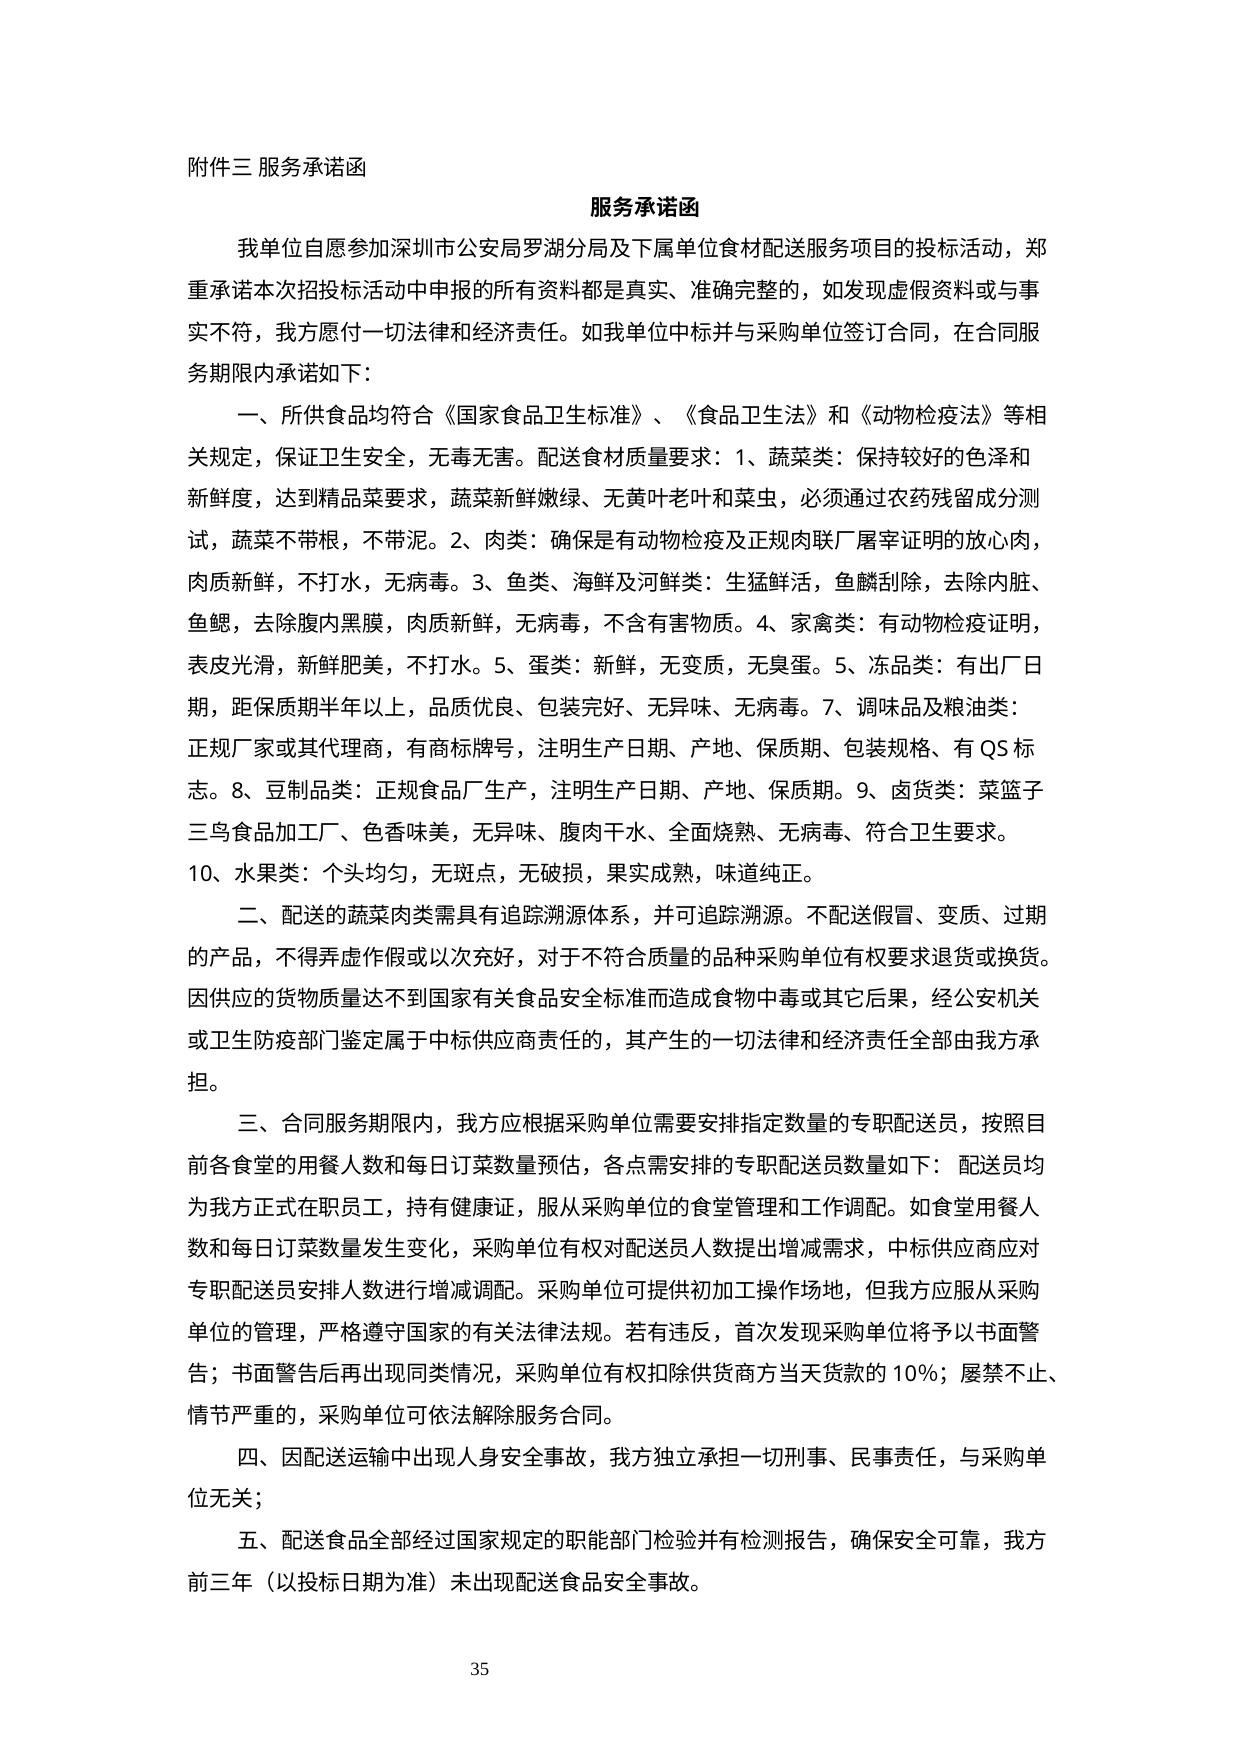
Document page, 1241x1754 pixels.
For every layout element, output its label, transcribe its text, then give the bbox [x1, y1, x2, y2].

text 四、因配送运输中出现人身安全事故，我方独立承担一切刑事、民事责任，与采购单位无关； [187, 1432, 1053, 1515]
text 服务承诺函 [187, 182, 1053, 223]
text 我单位自愿参加深圳市公安局罗湖分局及下属单位食材配送服务项目的投标活动，郑重承诺本次招投标活动中申报的所有资料都是真实、准确完整的，如发现虚假资料或与事实不符，我方愿付一切法律和经济责任。如我单位中标并与采购单位签订合同，在合同服务期限内承诺如下： [187, 223, 1053, 390]
text 二、配送的蔬菜肉类需具有追踪溯源体系，并可追踪溯源。不配送假冒、变质、过期的产品，不得弄虚作假或以次充好，对于不符合质量的品种采购单位有权要求退货或换货。因供应的货物质量达不到国家有关食品安全标准而造成食物中毒或其它后果，经公安机关或卫生防疫部门鉴定属于中标供应商责任的，其产生的一切法律和经济责任全部由我方承担。 [187, 890, 1053, 1098]
text 一、所供食品均符合《国家食品卫生标准》、《食品卫生法》和《动物检疫法》等相关规定，保证卫生安全，无毒无害。配送食材质量要求：1、蔬菜类：保持较好的色泽和新鲜度，达到精品菜要求，蔬菜新鲜嫩绿、无黄叶老叶和菜虫，必须通过农药残留成分测试，蔬菜不带根，不带泥。2、肉类：确保是有动物检疫及正规肉联厂屠宰证明的放心肉，肉质新鲜，不打水，无病毒。3、鱼类、海鲜及河鲜类：生猛鲜活，鱼麟刮除，去除内脏、鱼鳃，去除腹内黑膜，肉质新鲜，无病毒，不含有害物质。4、家禽类：有动物检疫证明，表皮光滑，新鲜肥美，不打水。5、蛋类：新鲜，无变质，无臭蛋。5、冻品类：有出厂日期，距保质期半年以上，品质优良、包装完好、无异味、无病毒。7、调味品及粮油类：正规厂家或其代理商，有商标牌号，注明生产日期、产地、保质期、包装规格、有QS标志。8、豆制品类：正规食品厂生产，注明生产日期、产地、保质期。9、卤货类：菜篮子三鸟食品加工厂、色香味美，无异味、腹肉干水、全面烧熟、无病毒、符合卫生要求。10、水果类：个头均匀，无斑点，无破损，果实成熟，味道纯正。 [187, 390, 1053, 890]
text 附件三 服务承诺函 [187, 150, 1053, 182]
text 五、配送食品全部经过国家规定的职能部门检验并有检测报告，确保安全可靠，我方前三年（以投标日期为准）未出现配送食品安全事故。 [187, 1515, 1053, 1598]
text 三、合同服务期限内，我方应根据采购单位需要安排指定数量的专职配送员，按照目前各食堂的用餐人数和每日订菜数量预估，各点需安排的专职配送员数量如下： 配送员均为我方正式在职员工，持有健康证，服从采购单位的食堂管理和工作调配。如食堂用餐人数和每日订菜数量发生变化，采购单位有权对配送员人数提出增减需求，中标供应商应对专职配送员安排人数进行增减调配。采购单位可提供初加工操作场地，但我方应服从采购单位的管理，严格遵守国家的有关法律法规。若有违反，首次发现采购单位将予以书面警告；书面警告后再出现同类情况，采购单位有权扣除供货商方当天货款的10％；屡禁不止、情节严重的，采购单位可依法解除服务合同。 [187, 1098, 1053, 1432]
